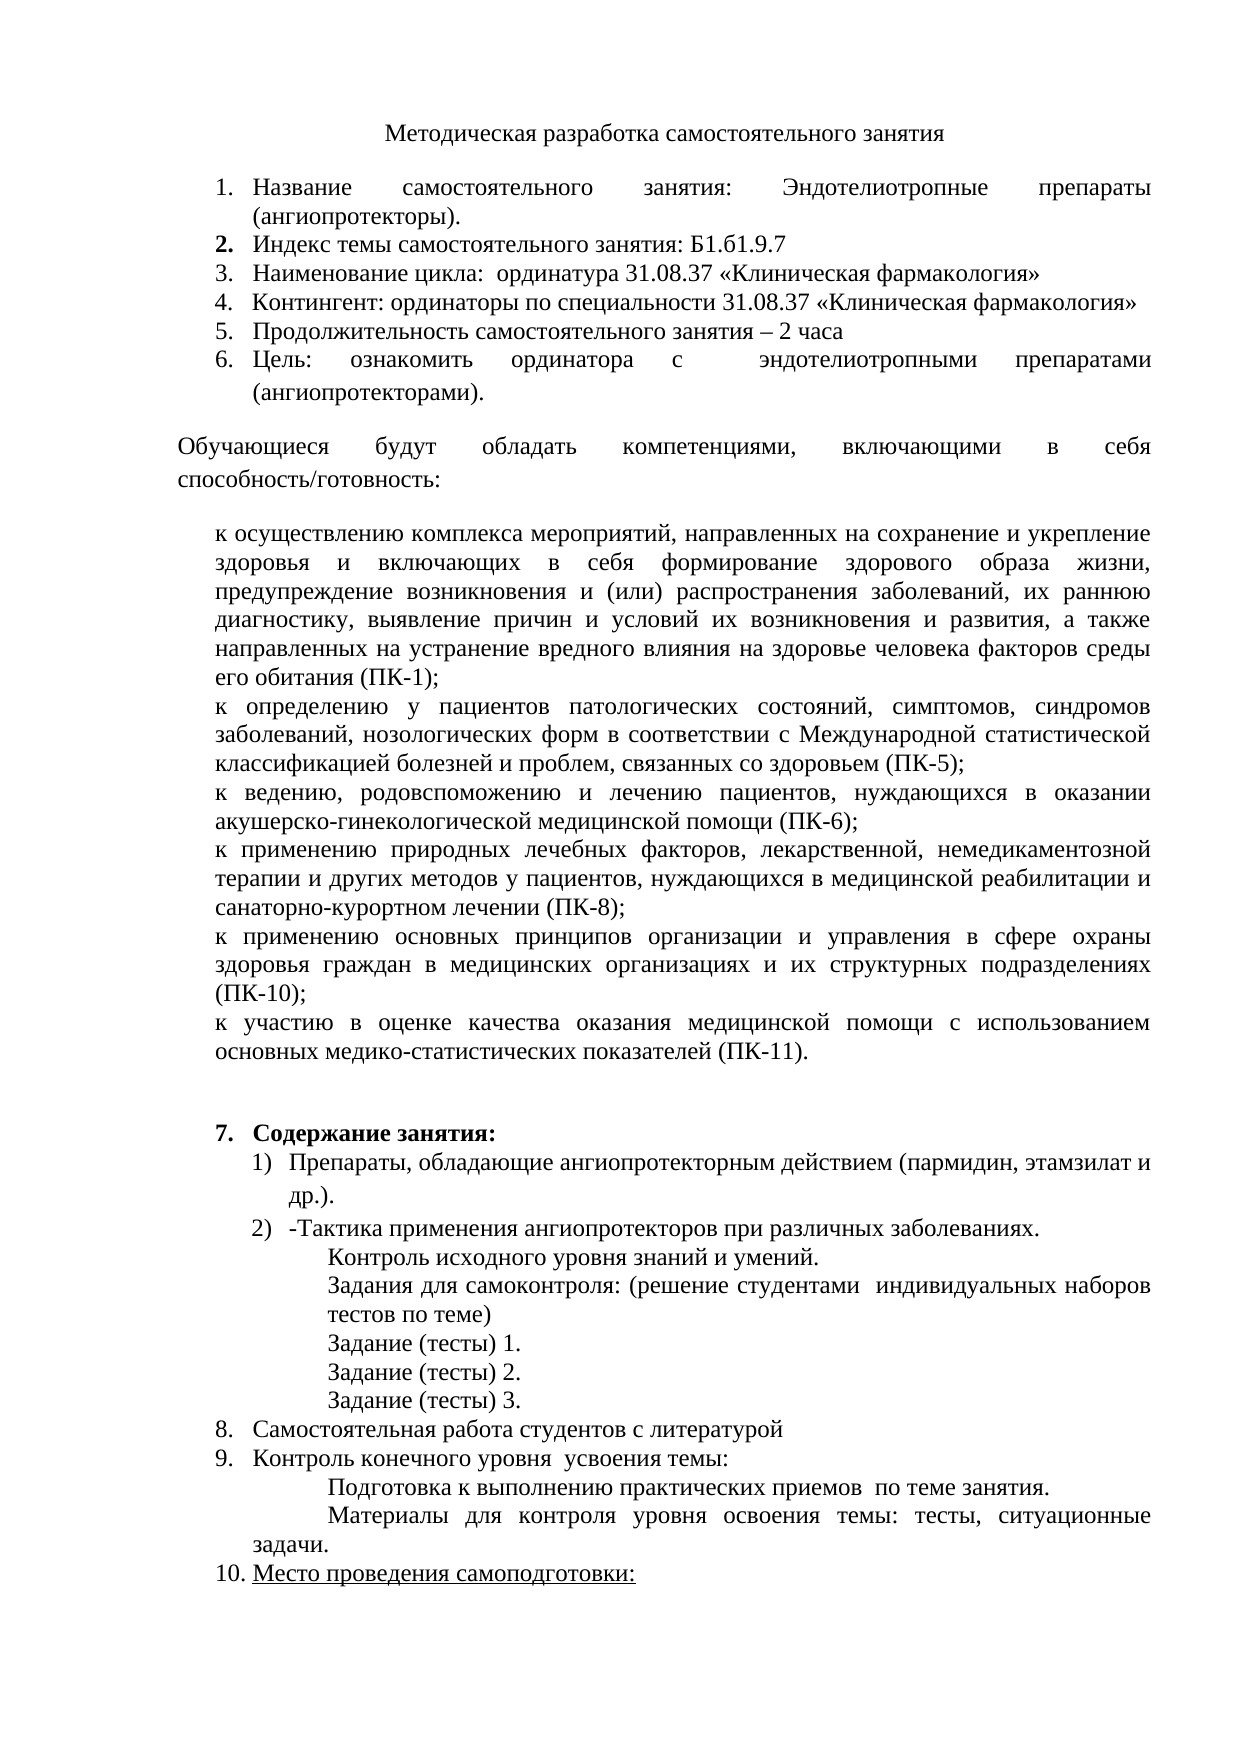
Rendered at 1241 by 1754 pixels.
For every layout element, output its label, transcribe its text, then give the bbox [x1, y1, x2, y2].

text Задания для самоконтроля: (решение студентами индивидуальных наборов тестов по теме) [327, 1271, 1152, 1328]
list Индекс темы самостоятельного занятия: Б1.б1.9.7 [215, 229, 1152, 258]
list Место проведения самоподготовки: [215, 1558, 1152, 1587]
text к применению основных принципов организации и управления в сфере охраны здоровья граждан в медицинских организациях и их структурных подразделениях (ПК-10); [215, 921, 1152, 1007]
list Название самостоятельного занятия: Эндотелиотропные препараты (ангиопротекторы). [215, 172, 1152, 229]
text Методическая разработка самостоятельного занятия [177, 118, 1152, 147]
text Подготовка к выполнению практических приемов по теме занятия. [252, 1472, 1152, 1501]
text к определению у пациентов патологических состояний, симптомов, синдромов заболеваний, нозологических форм в соответствии с Международной статистической классификацией болезней и проблем, связанных со здоровьем (ПК-5); [215, 691, 1152, 777]
text Задание (тесты) 1. [252, 1328, 1152, 1357]
list Контингент: ординаторы по специальности 31.08.37 «Клиническая фармакология» [214, 287, 1152, 316]
text Задание (тесты) 3. [252, 1386, 1152, 1414]
list Продолжительность самостоятельного занятия – 2 часа [215, 316, 1152, 344]
text Контроль исходного уровня знаний и умений. [252, 1242, 1152, 1271]
list Наименование цикла: ординатура 31.08.37 «Клиническая фармакология» [215, 258, 1152, 287]
list Самостоятельная работа студентов с литературой [215, 1414, 1152, 1443]
text к участию в оценке качества оказания медицинской помощи с использованием основных медико-статистических показателей (ПК-11). [215, 1007, 1152, 1064]
list Цель: ознакомить ординатора с эндотелиотропными препаратами (ангиопротекторами). [215, 344, 1152, 406]
list Содержание занятия: [215, 1118, 1152, 1147]
list Препараты, обладающие ангиопротекторным действием (пармидин, этамзилат и др.). [251, 1147, 1152, 1209]
text к применению природных лечебных факторов, лекарственной, немедикаментозной терапии и других методов у пациентов, нуждающихся в медицинской реабилитации и санаторно-курортном лечении (ПК-8); [215, 834, 1152, 921]
list Контроль конечного уровня усвоения темы: [215, 1443, 1152, 1472]
text Задание (тесты) 2. [252, 1357, 1152, 1386]
list -Тактика применения ангиопротекторов при различных заболеваниях. [251, 1213, 1152, 1242]
text Обучающиеся будут обладать компетенциями, включающими в себя способность/готовность: [177, 431, 1152, 493]
text к осуществлению комплекса мероприятий, направленных на сохранение и укрепление здоровья и включающих в себя формирование здорового образа жизни, предупреждение возникновения и (или) распространения заболеваний, их раннюю диагностику, выявление причин и условий их возникновения и развития, а также направленных на устранение вредного влияния на здоровье человека факторов среды его обитания (ПК-1); [215, 518, 1152, 691]
text к ведению, родовспоможению и лечению пациентов, нуждающихся в оказании акушерско-гинекологической медицинской помощи (ПК-6); [215, 777, 1152, 834]
text Материалы для контроля уровня освоения темы: тесты, ситуационные задачи. [252, 1501, 1152, 1558]
